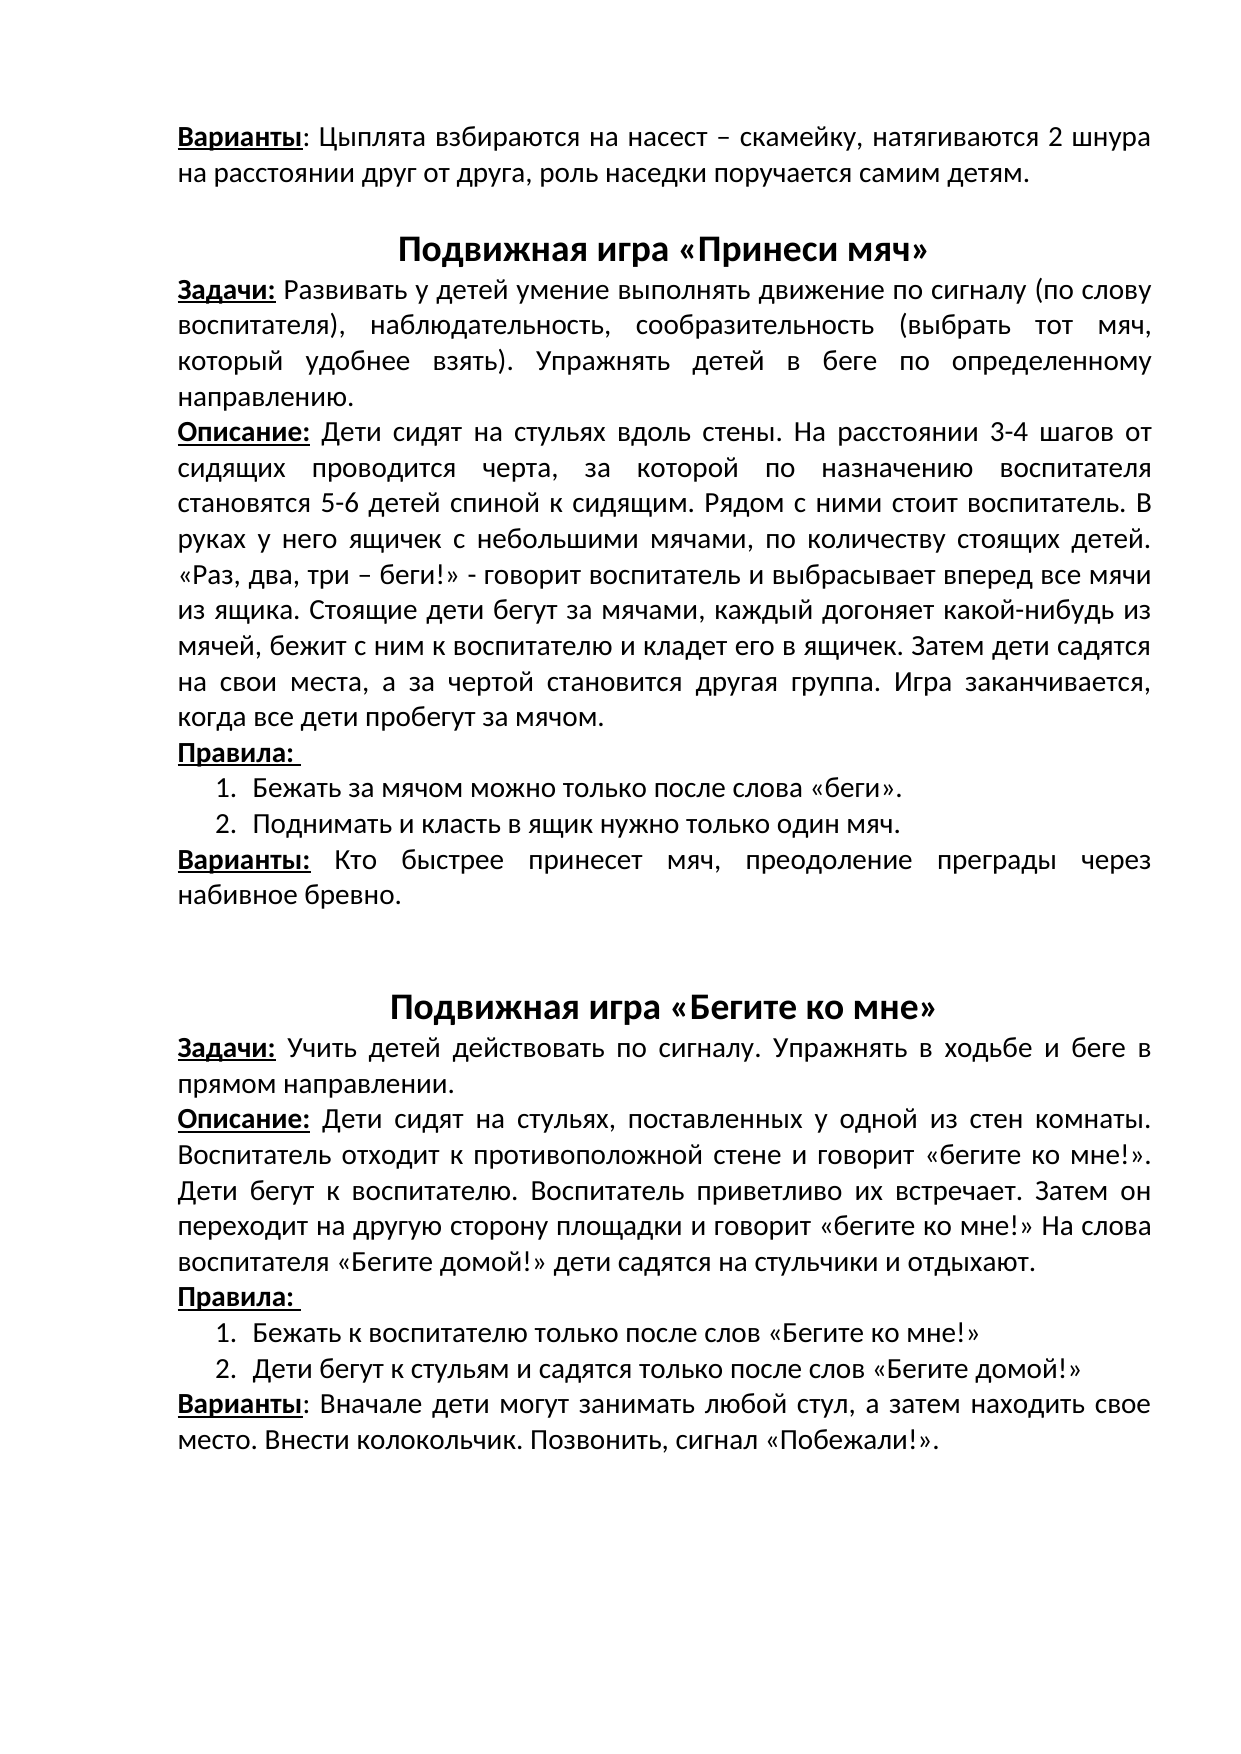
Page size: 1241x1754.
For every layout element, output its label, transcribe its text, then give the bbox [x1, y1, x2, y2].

text Правила: [177, 734, 1152, 769]
text Подвижная игра «Принеси мяч» [177, 225, 1152, 271]
text Задачи: Учить детей действовать по сигналу. Упражнять в ходьбе и беге в прямом направлении. [177, 1029, 1152, 1100]
list Бежать к воспитателю только после слов «Бегите ко мне!» [215, 1314, 1152, 1350]
text Варианты: Кто быстрее принесет мяч, преодоление преграды через набивное бревно. [177, 841, 1152, 912]
text Варианты: Вначале дети могут занимать любой стул, а затем находить свое место. Внести колокольчик. Позвонить, сигнал «Побежали!». [177, 1385, 1152, 1457]
text Описание: Дети сидят на стульях, поставленных у одной из стен комнаты. Воспитатель отходит к противоположной стене и говорит «бегите ко мне!». Дети бегут к воспитателю. Воспитатель приветливо их встречает. Затем он переходит на другую сторону площадки и говорит «бегите ко мне!» На слова воспитателя «Бегите домой!» дети садятся на стульчики и отдыхают. [177, 1100, 1152, 1278]
list Бежать за мячом можно только после слова «беги». [215, 769, 1152, 805]
list Поднимать и класть в ящик нужно только один мяч. [215, 805, 1152, 841]
text Описание: Дети сидят на стульях вдоль стены. На расстоянии 3-4 шагов от сидящих проводится черта, за которой по назначению воспитателя становятся 5-6 детей спиной к сидящим. Рядом с ними стоит воспитатель. В руках у него ящичек с небольшими мячами, по количеству стоящих детей. «Раз, два, три – беги!» - говорит воспитатель и выбрасывает вперед все мячи из ящика. Стоящие дети бегут за мячами, каждый догоняет какой-нибудь из мячей, бежит с ним к воспитателю и кладет его в ящичек. Затем дети садятся на свои места, а за чертой становится другая группа. Игра заканчивается, когда все дети пробегут за мячом. [177, 413, 1152, 734]
text Задачи: Развивать у детей умение выполнять движение по сигналу (по слову воспитателя), наблюдательность, сообразительность (выбрать тот мяч, который удобнее взять). Упражнять детей в беге по определенному направлению. [177, 271, 1152, 413]
text Правила: [177, 1278, 1152, 1314]
list Дети бегут к стульям и садятся только после слов «Бегите домой!» [215, 1350, 1152, 1385]
text Варианты: Цыплята взбираются на насест – скамейку, натягиваются 2 шнура на расстоянии друг от друга, роль наседки поручается самим детям. [177, 118, 1152, 189]
text Подвижная игра «Бегите ко мне» [177, 983, 1152, 1029]
